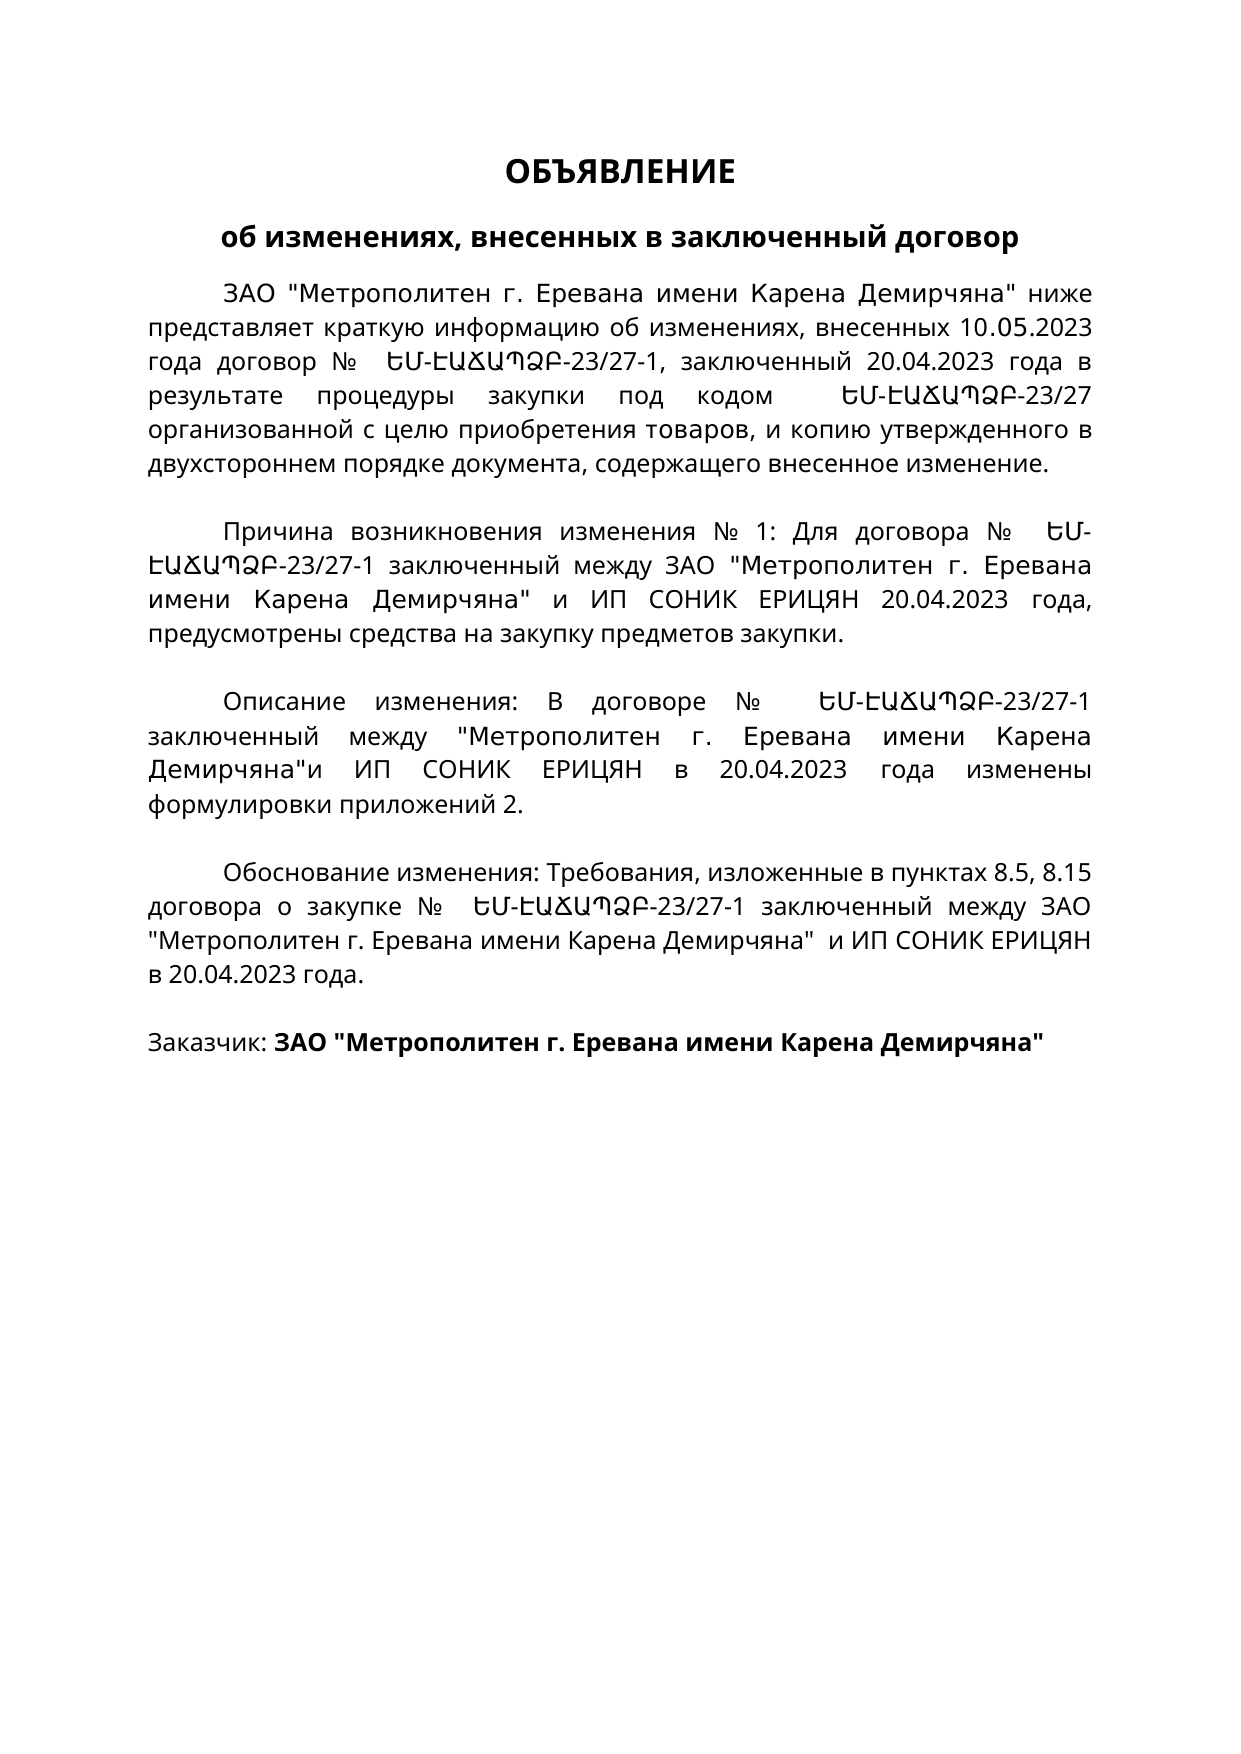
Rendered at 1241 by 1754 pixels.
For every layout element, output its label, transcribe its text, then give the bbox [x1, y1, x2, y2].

text об изменениях, внесенных в заключенный договор [148, 216, 1092, 256]
text Обоснование изменения: Требования, изложенные в пунктах 8.5, 8.15 договора о закупке № ԵՄ-ԷԱՃԱՊՁԲ-23/27-1 заключенный между ЗАО "Метрополитен г. Еревана имени Карена Демирчяна" и ИП СОНИК ЕРИЦЯН в 20.04.2023 года. [148, 854, 1092, 991]
text Причина возникновения изменения № 1: Для договора № ԵՄ-ԷԱՃԱՊՁԲ-23/27-1 заключенный между ЗАО "Метрополитен г. Еревана имени Карена Демирчяна" и ИП СОНИК ЕРИЦЯН 20.04.2023 года, предусмотрены средства на закупку предметов закупки. [148, 514, 1092, 650]
text ЗАО "Метрополитен г. Еревана имени Карена Демирчяна" ниже представляет краткую информацию об изменениях, внесенных 10.05.2023 года договор № ԵՄ-ԷԱՃԱՊՁԲ-23/27-1, заключенный 20.04.2023 года в результате процедуры закупки под кодом ԵՄ-ԷԱՃԱՊՁԲ-23/27 организованной с целю приобретения товаров, и копию утвержденного в двухстороннем порядке документа, содержащего внесенное изменение. [148, 275, 1092, 480]
text Заказчик: ЗАО "Метрополитен г. Еревана имени Карена Демирчяна" [148, 1025, 1092, 1059]
text ОБЪЯВЛЕНИЕ [148, 148, 1092, 193]
text Описание изменения: В договоре № ԵՄ-ԷԱՃԱՊՁԲ-23/27-1 заключенный между "Метрополитен г. Еревана имени Карена Демирчяна"и ИП СОНИК ЕРИЦЯН в 20.04.2023 года изменены формулировки приложений 2. [148, 684, 1092, 820]
